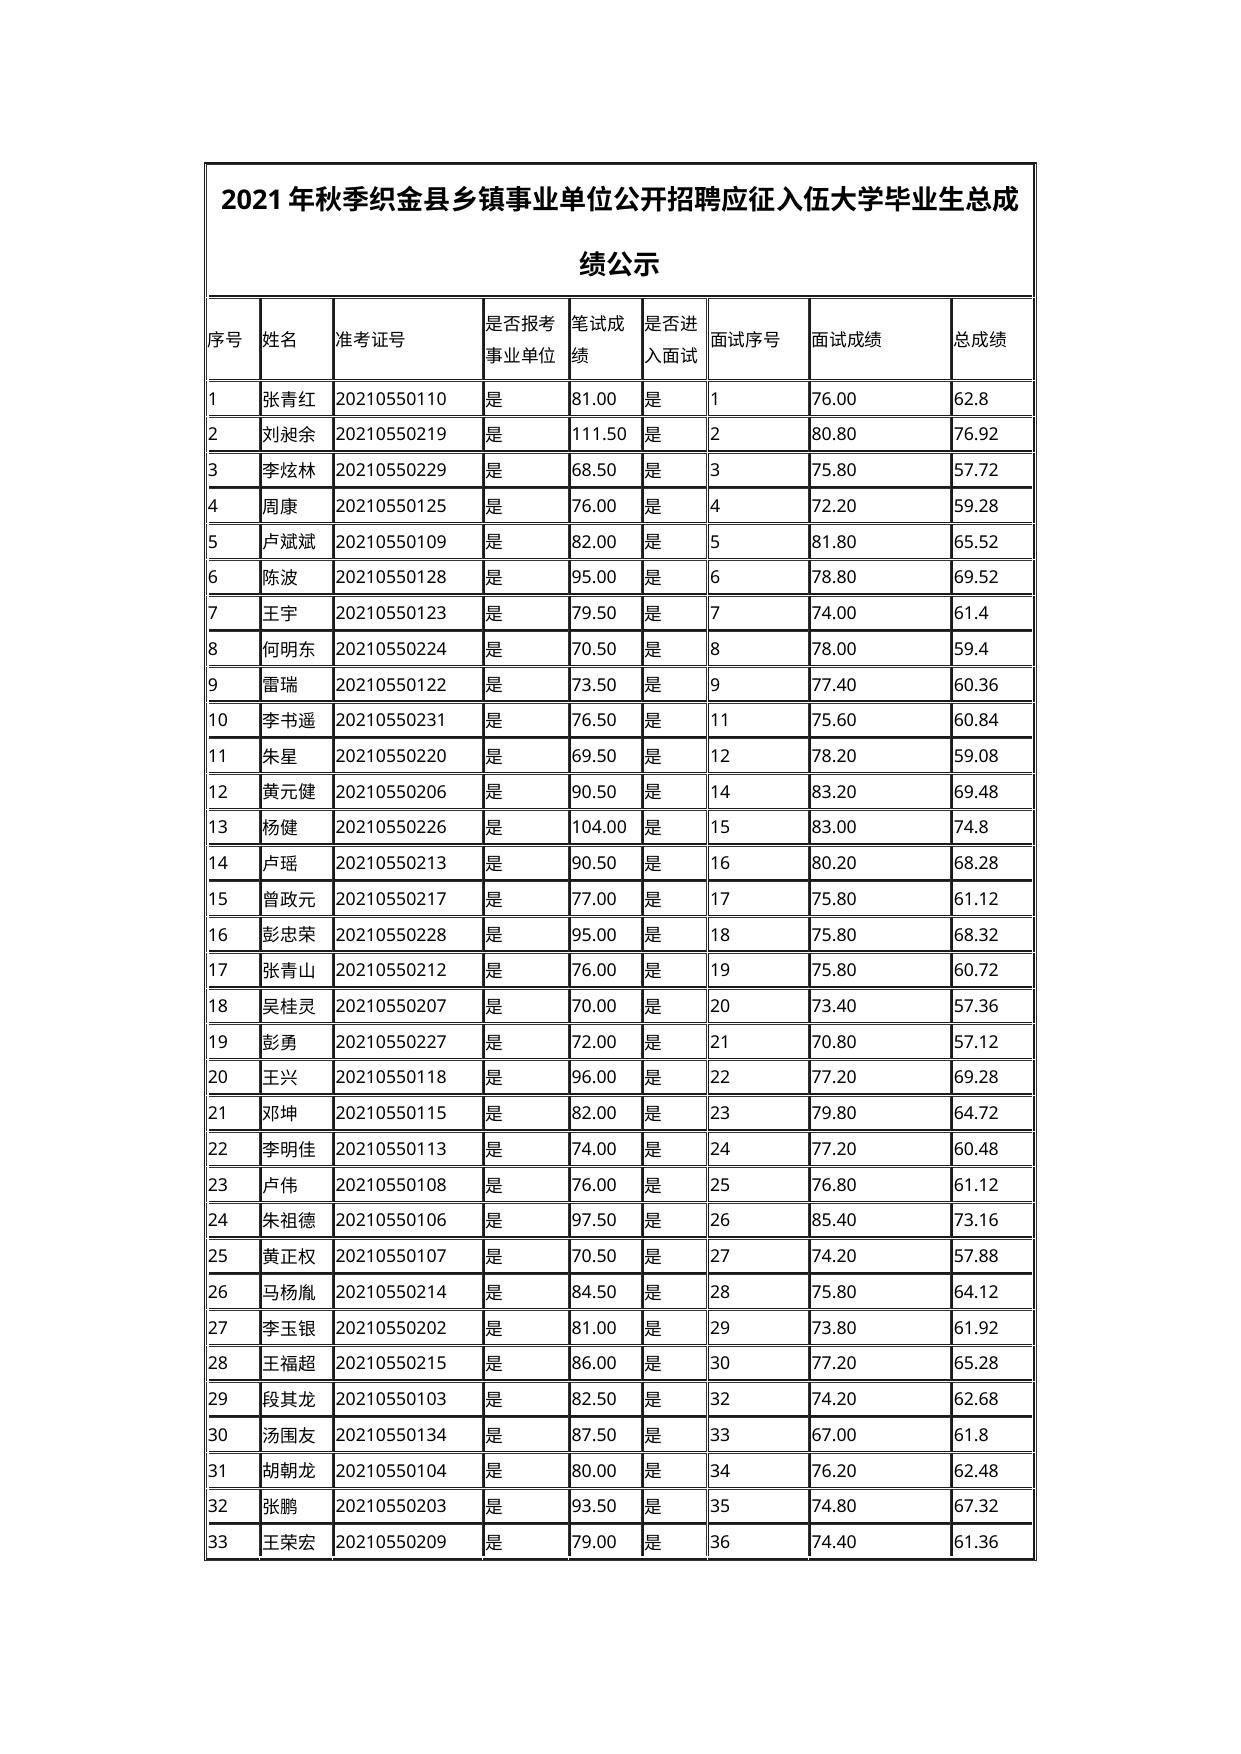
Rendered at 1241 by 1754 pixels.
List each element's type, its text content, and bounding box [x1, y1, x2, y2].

table_cell 是 [644, 1133, 706, 1165]
table_cell 26 [207, 1272, 259, 1308]
table_cell 刘昶余 [262, 418, 332, 450]
table_cell 20210550219 [335, 418, 482, 450]
table_cell 76.20 [811, 1454, 950, 1486]
table_cell 王福超 [262, 1347, 332, 1379]
table_cell 2 [207, 415, 259, 450]
table_cell 12 [205, 772, 260, 807]
table_cell 70.50 [571, 632, 641, 664]
table_cell 30 [709, 1347, 808, 1379]
table_cell 何明东 [262, 632, 332, 664]
table_cell 76.00 [811, 382, 950, 414]
table_cell 65.52 [951, 522, 1035, 557]
table_cell 20210550110 [335, 382, 482, 414]
table_cell 60.84 [953, 700, 1034, 736]
table_cell 75.80 [811, 954, 950, 986]
table_cell 是 [644, 1490, 706, 1522]
table_cell 是 [644, 704, 706, 736]
table_cell 72.00 [571, 1025, 641, 1058]
table_cell 70.00 [571, 990, 641, 1022]
table_cell 22 [709, 1061, 808, 1093]
table_cell 29 [207, 1379, 259, 1415]
table_cell 57.88 [953, 1236, 1034, 1272]
table_cell 是 [485, 1347, 568, 1379]
table_cell 是 [485, 525, 568, 557]
table_cell 曾政元 [262, 882, 332, 915]
table_cell 15 [207, 879, 259, 915]
table_cell 69.28 [951, 1058, 1035, 1093]
table_cell 64.72 [953, 1093, 1034, 1129]
table_header 2021年秋季织金县乡镇事业单位公开招聘应征入伍大学毕业生总成绩公示 [207, 165, 1033, 295]
table_cell 111.50 [571, 418, 641, 450]
table_cell 是 [644, 418, 706, 450]
table_cell 11 [709, 704, 808, 736]
table_cell 是 [485, 1383, 568, 1415]
table_cell 78.00 [811, 632, 950, 664]
table_cell 23 [205, 1165, 260, 1201]
table_cell 20210550227 [335, 1025, 482, 1058]
table_cell 是 [485, 1097, 568, 1129]
table_cell 16 [205, 915, 260, 950]
table_cell 57.36 [953, 986, 1034, 1022]
table_cell 61.36 [951, 1522, 1033, 1558]
table_cell 20210550123 [335, 597, 482, 629]
table_cell 81.80 [811, 525, 950, 557]
table_cell 是 [483, 1525, 569, 1558]
table_cell 是 [485, 1311, 568, 1343]
table_cell 11 [207, 736, 259, 772]
table_cell 姓名 [262, 299, 332, 379]
table_cell 是 [644, 632, 706, 664]
table_cell 67.00 [811, 1418, 950, 1451]
table_cell 黄元健 [262, 775, 332, 807]
table_cell 20210550217 [335, 882, 482, 915]
table_cell 93.50 [571, 1490, 641, 1522]
table_cell 79.00 [569, 1525, 642, 1558]
table_cell 是 [644, 990, 706, 1022]
table_cell 81.00 [571, 1311, 641, 1343]
table_cell 60.72 [953, 950, 1034, 986]
table_cell 是 [644, 811, 706, 843]
table_cell 20210550109 [335, 525, 482, 557]
table_cell 3 [709, 454, 808, 486]
table_cell 20210550202 [335, 1311, 482, 1343]
table_cell 是 [644, 739, 706, 772]
table_cell 是 [485, 918, 568, 950]
table_cell 彭忠荣 [262, 918, 332, 950]
table_cell 33 [207, 1522, 260, 1558]
table_cell 王荣宏 [260, 1525, 333, 1558]
table_cell 是 [485, 1454, 568, 1486]
table_cell 80.80 [811, 418, 950, 450]
table_cell 90.50 [571, 775, 641, 807]
table_cell 是 [485, 418, 568, 450]
table_cell 32 [709, 1383, 808, 1415]
table_cell 24 [205, 1201, 260, 1236]
table_cell 95.00 [571, 918, 641, 950]
table_cell 李书遥 [262, 704, 332, 736]
table_cell 8 [709, 632, 808, 664]
table_cell 马杨胤 [262, 1275, 332, 1308]
table_cell 是 [644, 847, 706, 879]
table_cell 1 [205, 379, 260, 414]
table_cell 20210550226 [335, 811, 482, 843]
table_cell 74.00 [811, 597, 950, 629]
table_cell 胡朝龙 [262, 1454, 332, 1486]
table_cell 27 [709, 1240, 808, 1272]
table_cell 74.00 [571, 1133, 641, 1165]
table_cell 29 [709, 1311, 808, 1343]
table_cell 是 [644, 382, 706, 414]
table_cell 97.50 [571, 1204, 641, 1236]
table_cell 82.00 [571, 525, 641, 557]
table_cell 20 [205, 1058, 260, 1093]
table_cell 95.00 [571, 561, 641, 593]
table_cell 68.32 [951, 915, 1035, 950]
table_cell 82.00 [571, 1097, 641, 1129]
table_cell 卢伟 [262, 1168, 332, 1201]
table_cell 是 [485, 454, 568, 486]
table_cell 是 [485, 1133, 568, 1165]
table_cell 是 [485, 954, 568, 986]
table_cell 19 [205, 1022, 260, 1058]
table_cell 是 [485, 704, 568, 736]
table_cell 王兴 [262, 1061, 332, 1093]
table_cell 60.48 [953, 1129, 1034, 1165]
table_cell 7 [207, 593, 259, 629]
table_cell 20210550220 [335, 739, 482, 772]
table_cell 是 [644, 668, 706, 700]
table_cell 是 [485, 811, 568, 843]
table_cell 76.80 [811, 1168, 950, 1201]
table_cell 4 [709, 489, 808, 522]
table_cell 77.40 [811, 668, 950, 700]
table_cell 61.12 [953, 879, 1033, 915]
table_cell 76.00 [571, 489, 641, 522]
table_cell 76.00 [571, 954, 641, 986]
table_cell 是 [644, 561, 706, 593]
table_cell 18 [709, 918, 808, 950]
table_cell 5 [205, 522, 260, 557]
table_cell 5 [709, 525, 808, 557]
table_cell 卢斌斌 [262, 525, 332, 557]
table_cell 是 [485, 882, 568, 915]
table_cell 6 [207, 558, 259, 593]
table_cell 是 [644, 454, 706, 486]
table_cell 30 [207, 1415, 259, 1451]
table_cell 61.4 [953, 593, 1034, 629]
table_cell 是 [485, 1168, 568, 1201]
table_cell 13 [207, 808, 259, 843]
table_cell 20210550229 [335, 454, 482, 486]
table_cell 面试成绩 [811, 299, 950, 379]
table_cell 是 [485, 632, 568, 664]
table_cell 是 [485, 668, 568, 700]
table_cell 104.00 [571, 811, 641, 843]
table_cell 9 [709, 668, 808, 700]
table_cell 是 [485, 775, 568, 807]
table_cell 60.36 [953, 665, 1034, 700]
table_cell 68.50 [571, 454, 641, 486]
table_cell 77.00 [571, 882, 641, 915]
table_cell 朱星 [262, 739, 332, 772]
table_cell 70.50 [571, 1240, 641, 1272]
table_cell 是 [485, 1275, 568, 1308]
table_cell 36 [708, 1525, 809, 1558]
table_cell 王宇 [262, 597, 332, 629]
table_cell 是 [644, 1347, 706, 1379]
table_cell 20210550213 [335, 847, 482, 879]
table_cell 9 [207, 665, 259, 700]
table_cell 是 [644, 1275, 706, 1308]
table_cell 是 [485, 1240, 568, 1272]
table_cell 80.00 [571, 1454, 641, 1486]
table_cell 是 [485, 990, 568, 1022]
table_cell 段其龙 [262, 1383, 332, 1415]
table_cell 周康 [262, 489, 332, 522]
table_cell 是 [485, 1418, 568, 1451]
table_cell 雷瑞 [262, 668, 332, 700]
table_cell 77.20 [811, 1133, 950, 1165]
table_cell 70.80 [811, 1025, 950, 1058]
table_cell 3 [207, 450, 259, 486]
table_cell 朱祖德 [262, 1204, 332, 1236]
table_cell 76.00 [571, 1168, 641, 1201]
table_cell 74.8 [953, 808, 1034, 843]
table_cell 65.28 [953, 1344, 1034, 1379]
table_cell 彭勇 [262, 1025, 332, 1058]
table_cell 57.72 [953, 450, 1034, 486]
table_cell 31 [205, 1451, 260, 1486]
table_cell 59.28 [953, 486, 1033, 522]
table_cell 是 [644, 775, 706, 807]
table_cell 是 [485, 597, 568, 629]
table_cell 76.92 [953, 415, 1034, 450]
table_cell 20210550103 [335, 1383, 482, 1415]
table_cell 75.80 [811, 1275, 950, 1308]
table_cell 李玉银 [262, 1311, 332, 1343]
table_cell 69.50 [571, 739, 641, 772]
table_cell 75.80 [811, 454, 950, 486]
table_cell 87.50 [571, 1418, 641, 1451]
table_cell 6 [709, 561, 808, 593]
table_cell 卢瑶 [262, 847, 332, 879]
table_cell 26 [709, 1204, 808, 1236]
table_cell 64.12 [953, 1272, 1033, 1308]
table_cell 李炫林 [262, 454, 332, 486]
table_cell 24 [709, 1133, 808, 1165]
table_cell 33 [709, 1418, 808, 1451]
table_cell 20210550115 [335, 1097, 482, 1129]
table_cell 序号 [207, 295, 259, 379]
table_cell 68.28 [953, 843, 1034, 879]
table_cell 74.40 [809, 1525, 951, 1558]
table_cell 34 [709, 1454, 808, 1486]
table_cell 20210550122 [335, 668, 482, 700]
table_cell 62.68 [953, 1379, 1034, 1415]
table_cell 是 [644, 597, 706, 629]
table_cell 是否进入面试 [644, 299, 706, 379]
table_cell 69.48 [951, 772, 1035, 807]
table_cell 陈波 [262, 561, 332, 593]
table_cell 78.80 [811, 561, 950, 593]
table_cell 是 [644, 1418, 706, 1451]
table_cell 84.50 [571, 1275, 641, 1308]
table_cell 准考证号 [335, 299, 482, 379]
table_cell 79.50 [571, 597, 641, 629]
table_cell 是 [644, 1025, 706, 1058]
table_cell 23 [709, 1097, 808, 1129]
table_cell 是 [644, 954, 706, 986]
table_cell 21 [709, 1025, 808, 1058]
table_cell 是 [485, 1025, 568, 1058]
table_cell 28 [207, 1344, 259, 1379]
table_cell 20210550118 [335, 1061, 482, 1093]
table_cell 笔试成绩 [571, 299, 641, 379]
table_cell 是 [644, 1240, 706, 1272]
table_cell 61.92 [951, 1308, 1035, 1343]
table_cell 81.00 [571, 382, 641, 414]
table_cell 76.50 [571, 704, 641, 736]
table_cell 14 [207, 843, 259, 879]
table_cell 62.8 [951, 379, 1035, 414]
table_cell 20210550231 [335, 704, 482, 736]
table_cell 是 [485, 1490, 568, 1522]
table_cell 20210550209 [333, 1525, 483, 1558]
table_cell 是 [485, 1204, 568, 1236]
table_cell 57.12 [951, 1022, 1035, 1058]
table_cell 10 [207, 700, 259, 736]
table_cell 75.80 [811, 882, 950, 915]
table_cell 20 [709, 990, 808, 1022]
table_cell 20210550125 [335, 489, 482, 522]
table_cell 32 [207, 1486, 259, 1522]
table_cell 是 [485, 382, 568, 414]
table_cell 黄正权 [262, 1240, 332, 1272]
table_cell 7 [709, 597, 808, 629]
table_cell 张鹏 [262, 1490, 332, 1522]
table_cell 20210550108 [335, 1168, 482, 1201]
table_cell 20210550206 [335, 775, 482, 807]
table_cell 83.00 [811, 811, 950, 843]
table_cell 59.08 [953, 736, 1033, 772]
table_cell 61.8 [953, 1415, 1033, 1451]
table_cell 85.40 [811, 1204, 950, 1236]
table_cell 21 [207, 1093, 259, 1129]
table_cell 74.20 [811, 1240, 950, 1272]
table_cell 是 [644, 1311, 706, 1343]
table_cell 是 [644, 1454, 706, 1486]
table_cell 77.20 [811, 1061, 950, 1093]
table_cell 67.32 [953, 1486, 1034, 1522]
table_cell 73.16 [951, 1201, 1035, 1236]
table_cell 是 [644, 489, 706, 522]
table_cell 是否报考事业单位 [485, 299, 568, 379]
table_cell 73.40 [811, 990, 950, 1022]
table_cell 22 [207, 1129, 259, 1165]
table_cell 20210550104 [335, 1454, 482, 1486]
table_cell 杨健 [262, 811, 332, 843]
table_cell 20210550214 [335, 1275, 482, 1308]
table_cell 张青红 [262, 382, 332, 414]
table_cell 83.20 [811, 775, 950, 807]
table_cell 是 [644, 1204, 706, 1236]
table_cell 是 [644, 1061, 706, 1093]
table_cell 27 [205, 1308, 260, 1343]
table_cell 2 [709, 418, 808, 450]
table_cell 86.00 [571, 1347, 641, 1379]
table_cell 20210550203 [335, 1490, 482, 1522]
table_cell 75.60 [811, 704, 950, 736]
table_cell 74.20 [811, 1383, 950, 1415]
table_cell 35 [709, 1490, 808, 1522]
table_cell 是 [485, 561, 568, 593]
table_cell 77.20 [811, 1347, 950, 1379]
table_cell 28 [709, 1275, 808, 1308]
table_cell 78.20 [811, 739, 950, 772]
table_cell 20210550224 [335, 632, 482, 664]
table_cell 17 [207, 950, 259, 986]
table_cell 20210550107 [335, 1240, 482, 1272]
table_cell 是 [485, 847, 568, 879]
table_cell 是 [485, 1061, 568, 1093]
table_cell 20210550113 [335, 1133, 482, 1165]
table_cell 62.48 [951, 1451, 1035, 1486]
table_cell 90.50 [571, 847, 641, 879]
table_cell 汤围友 [262, 1418, 332, 1451]
table_cell 4 [207, 486, 259, 522]
table_cell 张青山 [262, 954, 332, 986]
table_cell 20210550128 [335, 561, 482, 593]
table_cell 25 [709, 1168, 808, 1201]
table_cell 59.4 [953, 629, 1033, 664]
table_cell 是 [642, 1525, 707, 1558]
table_cell 总成绩 [953, 295, 1034, 379]
table_cell 20210550228 [335, 918, 482, 950]
table_cell 72.20 [811, 489, 950, 522]
table_cell 12 [709, 739, 808, 772]
table_cell 是 [485, 739, 568, 772]
table_cell 14 [709, 775, 808, 807]
table_cell 20210550215 [335, 1347, 482, 1379]
table_cell 1 [709, 382, 808, 414]
table_cell 79.80 [811, 1097, 950, 1129]
table_cell 75.80 [811, 918, 950, 950]
table_cell 是 [644, 918, 706, 950]
table_cell 73.50 [571, 668, 641, 700]
table_cell 73.80 [811, 1311, 950, 1343]
table_cell 是 [644, 1168, 706, 1201]
table_cell 邓坤 [262, 1097, 332, 1129]
table_cell 是 [644, 525, 706, 557]
table_cell 李明佳 [262, 1133, 332, 1165]
table_cell 20210550134 [335, 1418, 482, 1451]
table_cell 20210550106 [335, 1204, 482, 1236]
table_cell 18 [207, 986, 259, 1022]
table_cell 16 [709, 847, 808, 879]
table_cell 吴桂灵 [262, 990, 332, 1022]
table_cell 是 [644, 1383, 706, 1415]
table_cell 20210550212 [335, 954, 482, 986]
table_cell 96.00 [571, 1061, 641, 1093]
table_cell 15 [709, 811, 808, 843]
table_cell 是 [644, 882, 706, 915]
table_cell 61.12 [951, 1165, 1035, 1201]
table_cell 17 [709, 882, 808, 915]
table_cell 是 [485, 489, 568, 522]
table_cell 面试序号 [709, 299, 808, 379]
table_cell 82.50 [571, 1383, 641, 1415]
table_cell 是 [644, 1097, 706, 1129]
table_cell 80.20 [811, 847, 950, 879]
table_cell 25 [207, 1236, 259, 1272]
table_cell 20210550207 [335, 990, 482, 1022]
table_cell 19 [709, 954, 808, 986]
table_cell 74.80 [811, 1490, 950, 1522]
table_cell 8 [207, 629, 259, 664]
table_cell 69.52 [953, 558, 1034, 593]
